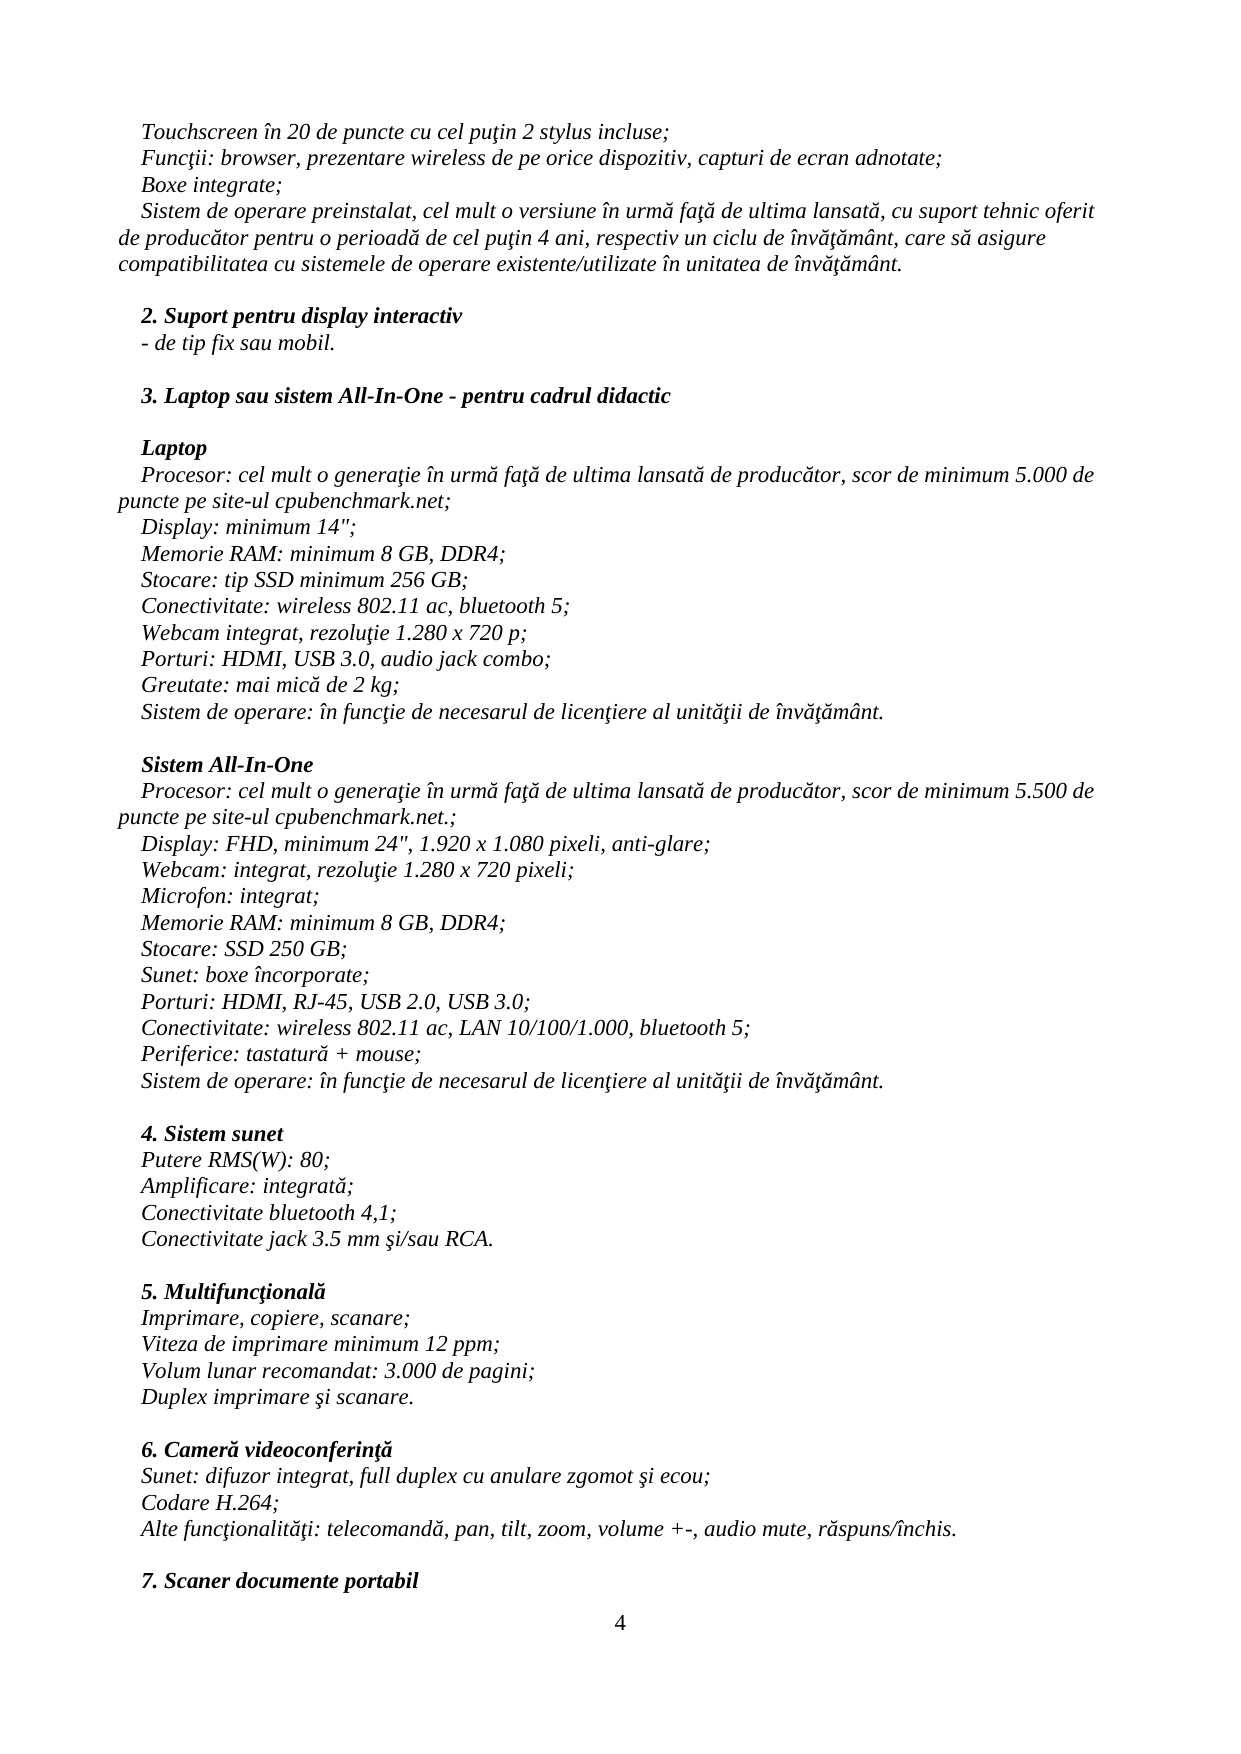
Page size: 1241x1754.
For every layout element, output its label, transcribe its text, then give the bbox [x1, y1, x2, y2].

text Amplificare: integrată; [118, 1172, 1122, 1199]
text Sistem de operare: în funcţie de necesarul de licenţiere al unităţii de învăţământ. [118, 1067, 1122, 1093]
text Procesor: cel mult o generaţie în urmă faţă de ultima lansată de producător, scor de minimum 5.500 de puncte pe site-ul cpubenchmark.net.; [118, 777, 1122, 830]
text Viteza de imprimare minimum 12 ppm; [118, 1330, 1122, 1357]
text Conectivitate bluetooth 4,1; [118, 1199, 1122, 1225]
text Memorie RAM: minimum 8 GB, DDR4; [118, 909, 1122, 935]
text Memorie RAM: minimum 8 GB, DDR4; [118, 540, 1122, 566]
text Display: FHD, minimum 24", 1.920 x 1.080 pixeli, anti-glare; [118, 830, 1122, 856]
text 4. Sistem sunet [118, 1119, 1122, 1146]
text 6. Cameră videoconferinţă [118, 1436, 1122, 1462]
text Alte funcţionalităţi: telecomandă, pan, tilt, zoom, volume +-, audio mute, răspuns/închis. [118, 1515, 1122, 1541]
text Sistem de operare preinstalat, cel mult o versiune în urmă faţă de ultima lansată, cu suport tehnic oferit de producător pentru o perioadă de cel puţin 4 ani, respectiv un ciclu de învăţământ, care să asigure compatibilitatea cu sistemele de operare existente/utilizate în unitatea de învăţământ. [118, 197, 1122, 276]
text Conectivitate jack 3.5 mm şi/sau RCA. [118, 1225, 1122, 1251]
text Sistem de operare: în funcţie de necesarul de licenţiere al unităţii de învăţământ. [118, 698, 1122, 724]
text Laptop [118, 434, 1122, 461]
text Microfon: integrat; [118, 882, 1122, 909]
text 2. Suport pentru display interactiv [118, 303, 1122, 329]
text Sistem All-In-One [118, 751, 1122, 777]
text 5. Multifuncţională [118, 1278, 1122, 1304]
text - de tip fix sau mobil. [118, 329, 1122, 355]
text Sunet: difuzor integrat, full duplex cu anulare zgomot şi ecou; [118, 1462, 1122, 1488]
text Procesor: cel mult o generaţie în urmă faţă de ultima lansată de producător, scor de minimum 5.000 de puncte pe site-ul cpubenchmark.net; [118, 461, 1122, 513]
text Webcam: integrat, rezoluţie 1.280 x 720 pixeli; [118, 856, 1122, 882]
text Volum lunar recomandat: 3.000 de pagini; [118, 1357, 1122, 1383]
text Stocare: SSD 250 GB; [118, 935, 1122, 961]
text Periferice: tastatură + mouse; [118, 1041, 1122, 1067]
text Funcţii: browser, prezentare wireless de pe orice dispozitiv, capturi de ecran adnotate; [118, 144, 1122, 171]
text Boxe integrate; [118, 171, 1122, 197]
text Conectivitate: wireless 802.11 ac, bluetooth 5; [118, 592, 1122, 619]
text Stocare: tip SSD minimum 256 GB; [118, 566, 1122, 592]
text Webcam integrat, rezoluţie 1.280 x 720 p; [118, 619, 1122, 645]
text Greutate: mai mică de 2 kg; [118, 672, 1122, 698]
text 3. Laptop sau sistem All-In-One - pentru cadrul didactic [118, 382, 1122, 408]
text Codare H.264; [118, 1488, 1122, 1515]
text Touchscreen în 20 de puncte cu cel puţin 2 stylus incluse; [118, 118, 1122, 144]
text Imprimare, copiere, scanare; [118, 1304, 1122, 1330]
text Putere RMS(W): 80; [118, 1146, 1122, 1172]
text Porturi: HDMI, USB 3.0, audio jack combo; [118, 645, 1122, 672]
text Conectivitate: wireless 802.11 ac, LAN 10/100/1.000, bluetooth 5; [118, 1014, 1122, 1041]
text Duplex imprimare şi scanare. [118, 1383, 1122, 1409]
text Sunet: boxe încorporate; [118, 961, 1122, 988]
text 7. Scaner documente portabil [118, 1568, 1122, 1594]
text Display: minimum 14"; [118, 513, 1122, 540]
text Porturi: HDMI, RJ-45, USB 2.0, USB 3.0; [118, 988, 1122, 1014]
